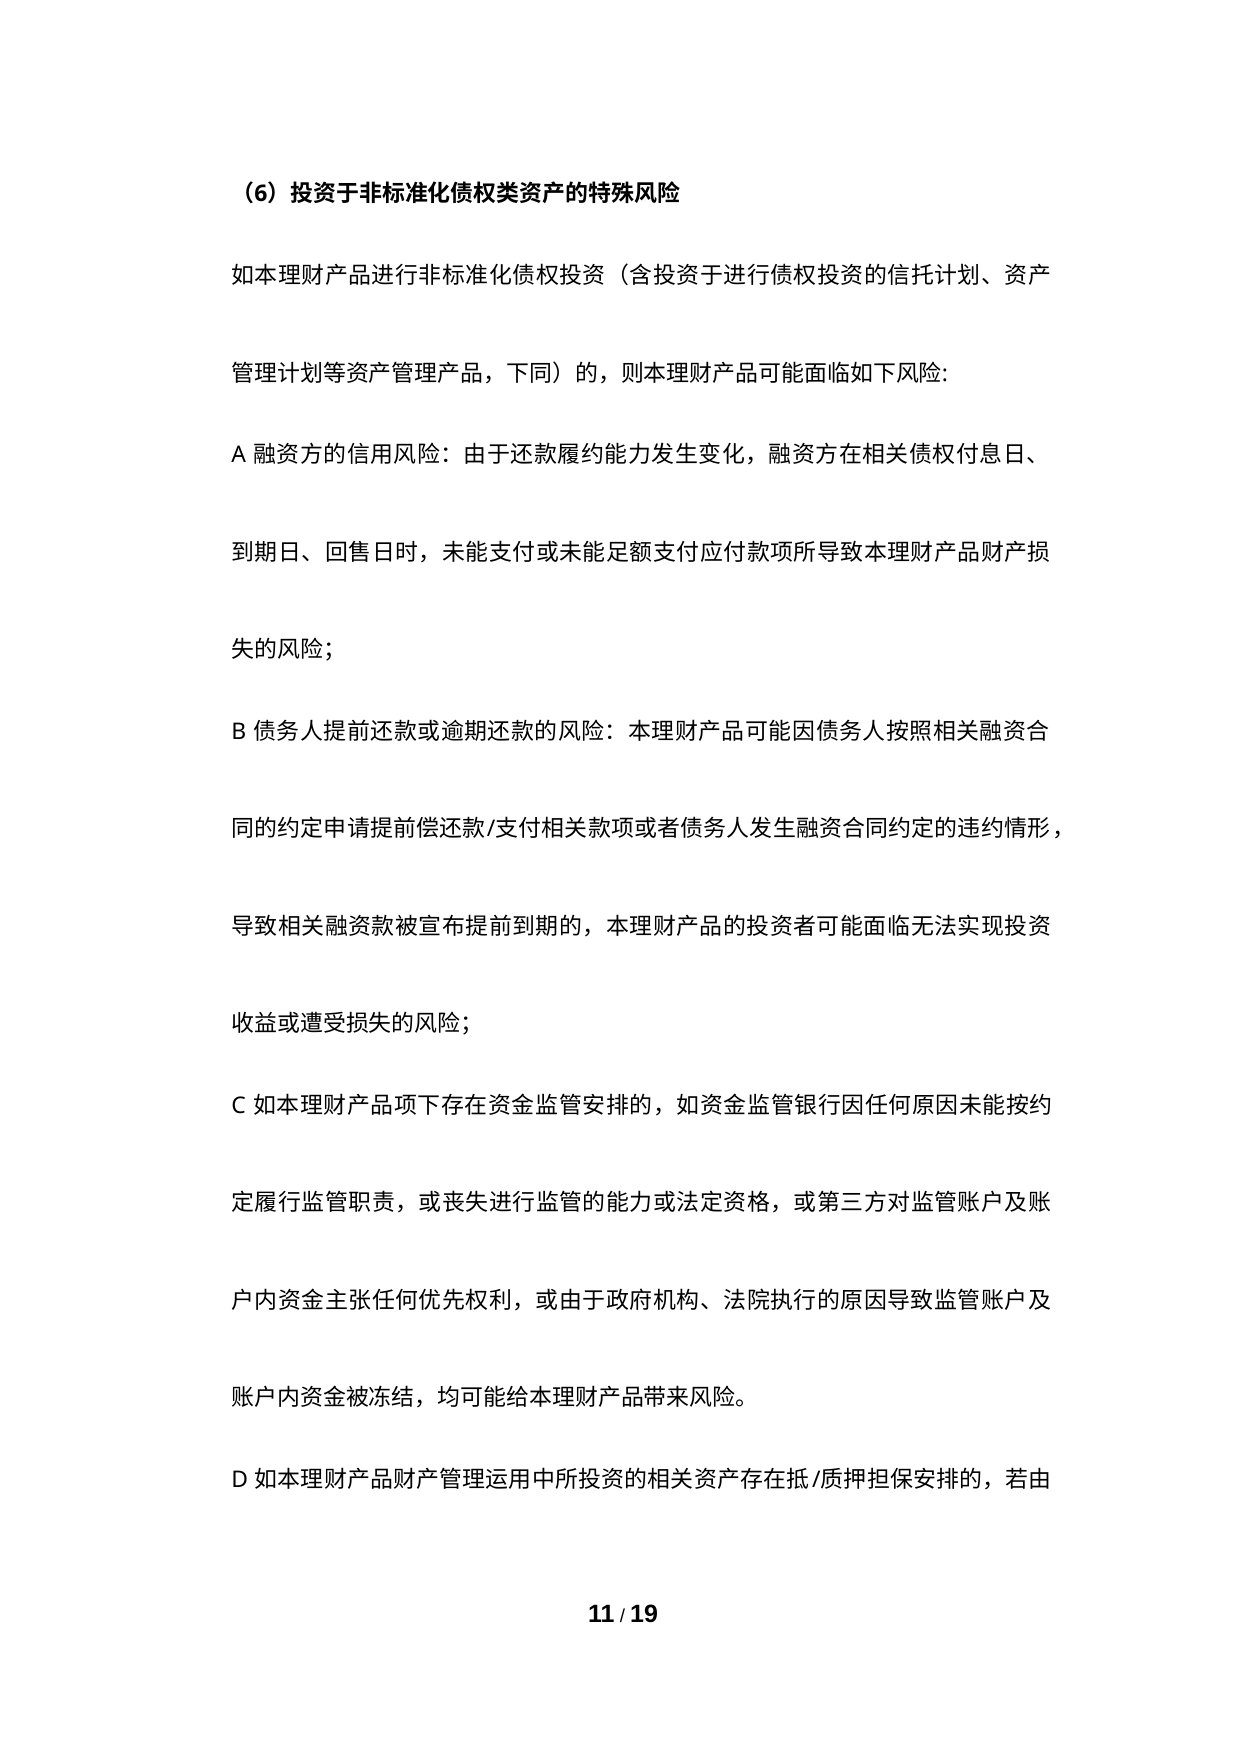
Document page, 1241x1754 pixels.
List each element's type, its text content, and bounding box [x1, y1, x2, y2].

text （6）投资于非标准化债权类资产的特殊风险 [231, 159, 1053, 224]
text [231, 1445, 1053, 1510]
text 如本理财产品进行非标准化债权投资（含投资于进行债权投资的信托计划、资产管理计划等资产管理产品，下同）的，则本理财产品可能面临如下风险: [231, 241, 1053, 404]
text B 债务人提前还款或逾期还款的风险：本理财产品可能因债务人按照相关融资合同的约定申请提前偿还款/支付相关款项或者债务人发生融资合同约定的违约情形，导致相关融资款被宣布提前到期的，本理财产品的投资者可能面临无法实现投资收益或遭受损失的风险； [231, 697, 1053, 1054]
text A 融资方的信用风险：由于还款履约能力发生变化，融资方在相关债权付息日、到期日、回售日时，未能支付或未能足额支付应付款项所导致本理财产品财产损失的风险； [231, 420, 1053, 680]
text C 如本理财产品项下存在资金监管安排的，如资金监管银行因任何原因未能按约定履行监管职责，或丧失进行监管的能力或法定资格，或第三方对监管账户及账户内资金主张任何优先权利，或由于政府机构、法院执行的原因导致监管账户及账户内资金被冻结，均可能给本理财产品带来风险。 [231, 1071, 1053, 1428]
